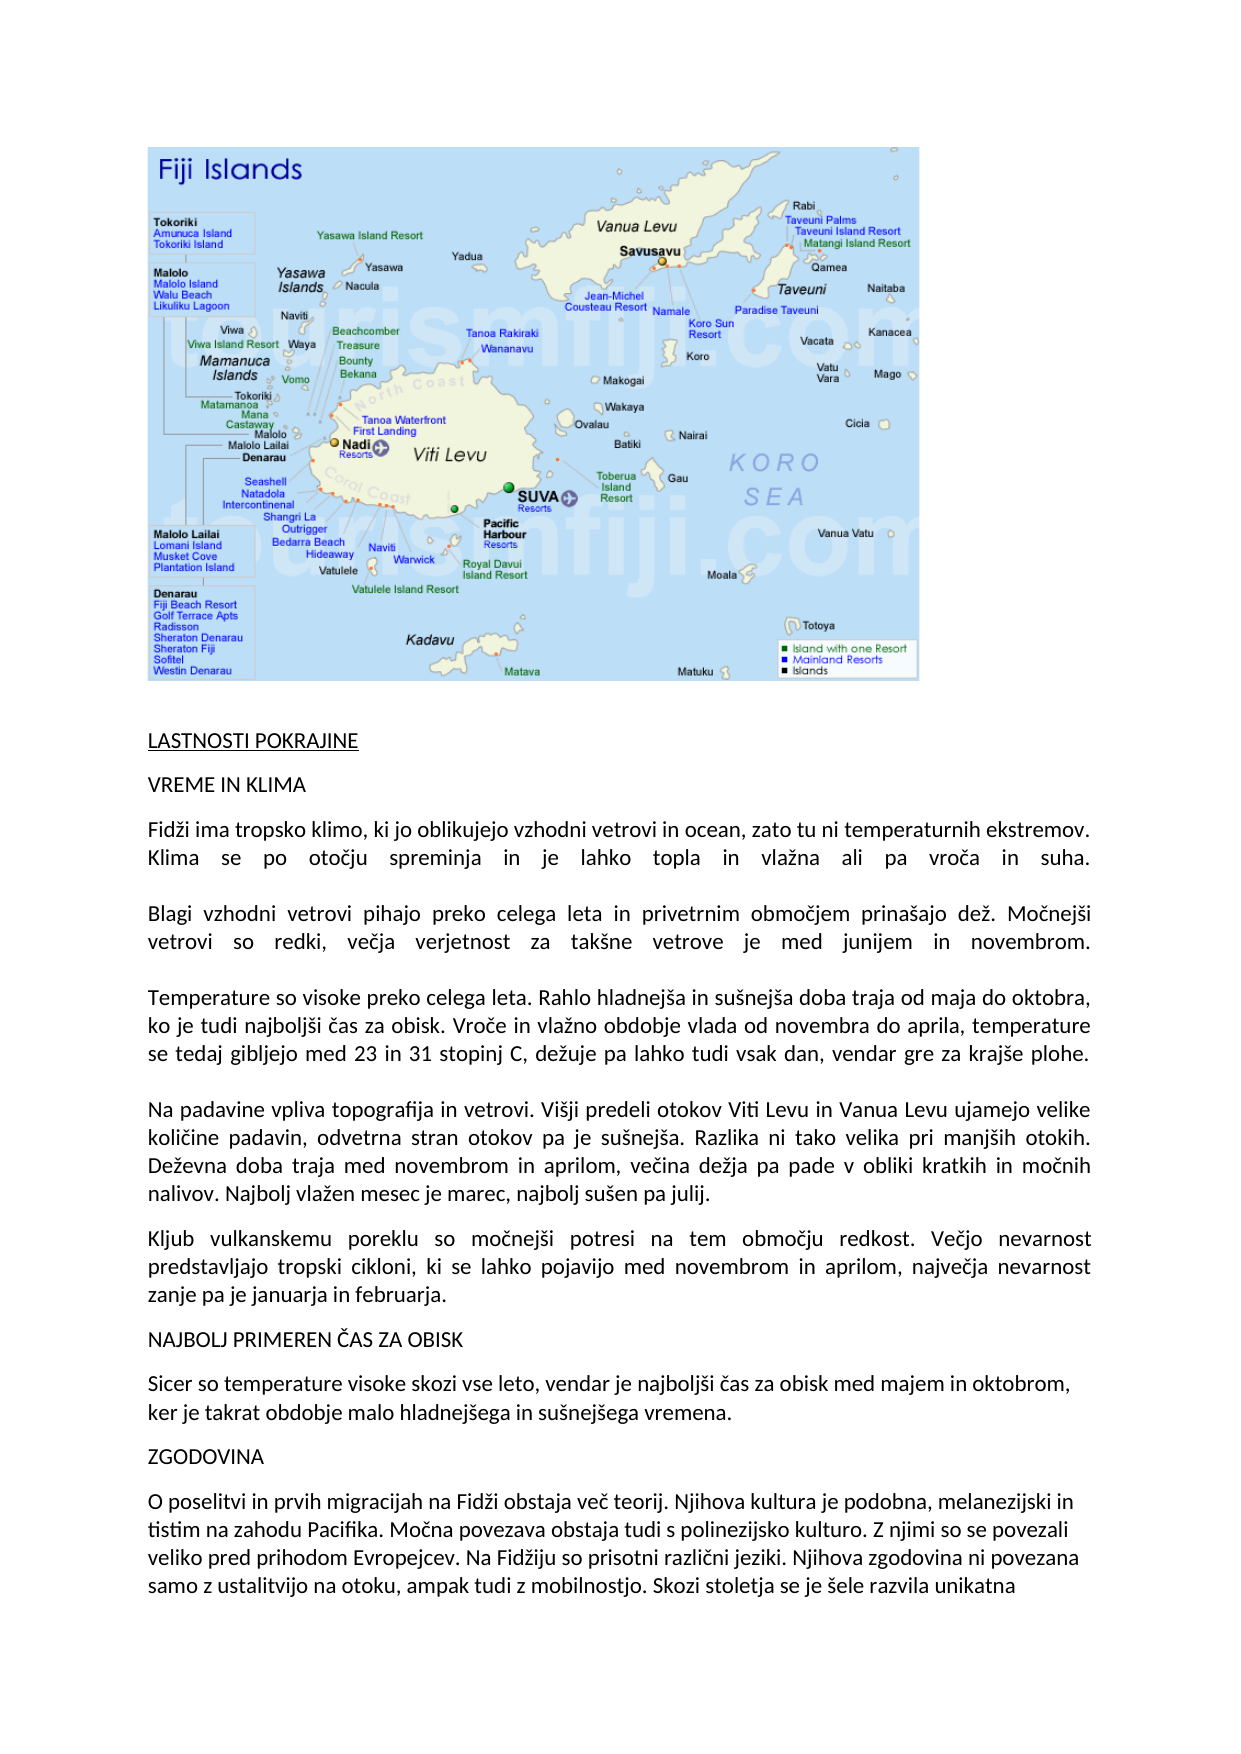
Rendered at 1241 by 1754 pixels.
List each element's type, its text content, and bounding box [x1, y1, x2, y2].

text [148, 1487, 1093, 1599]
text VREME IN KLIMA [148, 771, 1093, 798]
picture [147, 147, 920, 681]
text Sicer so temperature visoke skozi vse leto, vendar je najboljši čas za obisk med majem in oktobrom, ker je takrat obdobje malo hladnejšega in sušnejšega vremena. [148, 1369, 1093, 1426]
text Fidži ima tropsko klimo, ki jo oblikujejo vzhodni vetrovi in ocean, zato tu ni temperaturnih ekstremov. Klima se po otočju spreminja in je lahko topla in vlažna ali pa vroča in suha. Blagi vzhodni vetrovi pihajo preko celega leta in privetrnim območjem prinašajo dež. Močnejši vetrovi so redki, večja verjetnost za takšne vetrove je med junijem in novembrom. Temperature so visoke preko celega leta. Rahlo hladnejša in sušnejša doba traja od maja do oktobra, ko je tudi najboljši čas za obisk. Vroče in vlažno obdobje vlada od novembra do aprila, temperature se tedaj gibljejo med 23 in 31 stopinj C, dežuje pa lahko tudi vsak dan, vendar gre za krajše plohe. Na padavine vpliva topografija in vetrovi. Višji predeli otokov Viti Levu in Vanua Levu ujamejo velike količine padavin, odvetrna stran otokov pa je sušnejša. Razlika ni tako velika pri manjših otokih. Deževna doba traja med novembrom in aprilom, večina dežja pa pade v obliki kratkih in močnih nalivov. Najbolj vlažen mesec je marec, najbolj sušen pa julij. [148, 815, 1093, 1207]
text NAJBOLJ PRIMEREN ČAS ZA OBISK [148, 1325, 1093, 1353]
text ZGODOVINA [148, 1442, 1093, 1470]
text LASTNOSTI POKRAJINE [148, 726, 1093, 754]
text Kljub vulkanskemu poreklu so močnejši potresi na tem območju redkost. Večjo nevarnost predstavljajo tropski cikloni, ki se lahko pojavijo med novembrom in aprilom, največja nevarnost zanje pa je januarja in februarja. [148, 1224, 1093, 1308]
